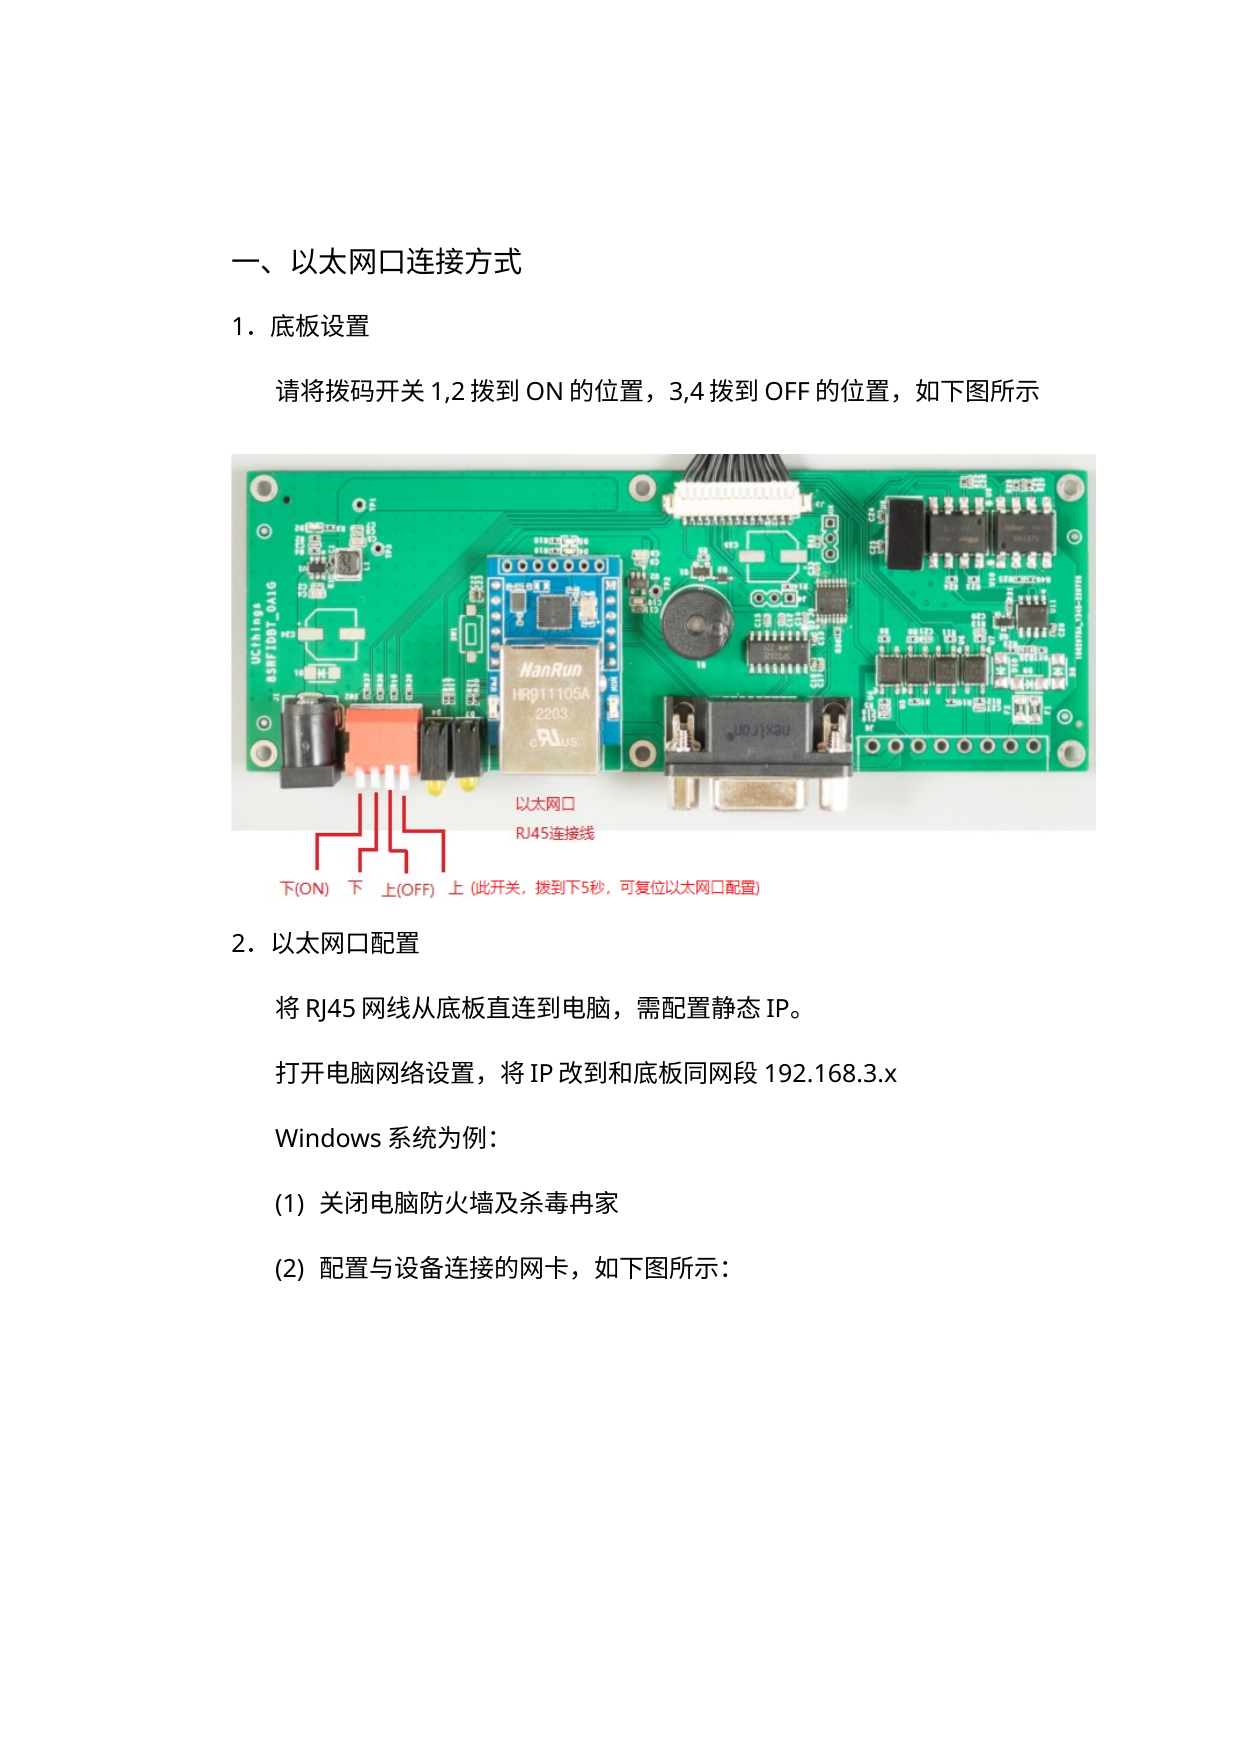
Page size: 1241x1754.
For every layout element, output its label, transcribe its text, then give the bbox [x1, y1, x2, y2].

list 请将拨码开关1,2拨到ON的位置，3,4拨到OFF的位置，如下图所示 [231, 357, 1053, 422]
list Windows系统为例： [231, 1104, 1053, 1169]
list 关闭电脑防火墙及杀毒冉家 [275, 1169, 1053, 1234]
list 将RJ45网线从底板直连到电脑，需配置静态IP。 [231, 974, 1053, 1039]
list 以太网口配置 [187, 909, 1053, 974]
list 底板设置 [187, 292, 1053, 357]
list 打开电脑网络设置，将IP改到和底板同网段192.168.3.x [231, 1039, 1053, 1104]
picture [231, 454, 1096, 906]
list 配置与设备连接的网卡，如下图所示： [275, 1234, 1053, 1299]
list 以太网口连接方式 [187, 227, 1053, 292]
